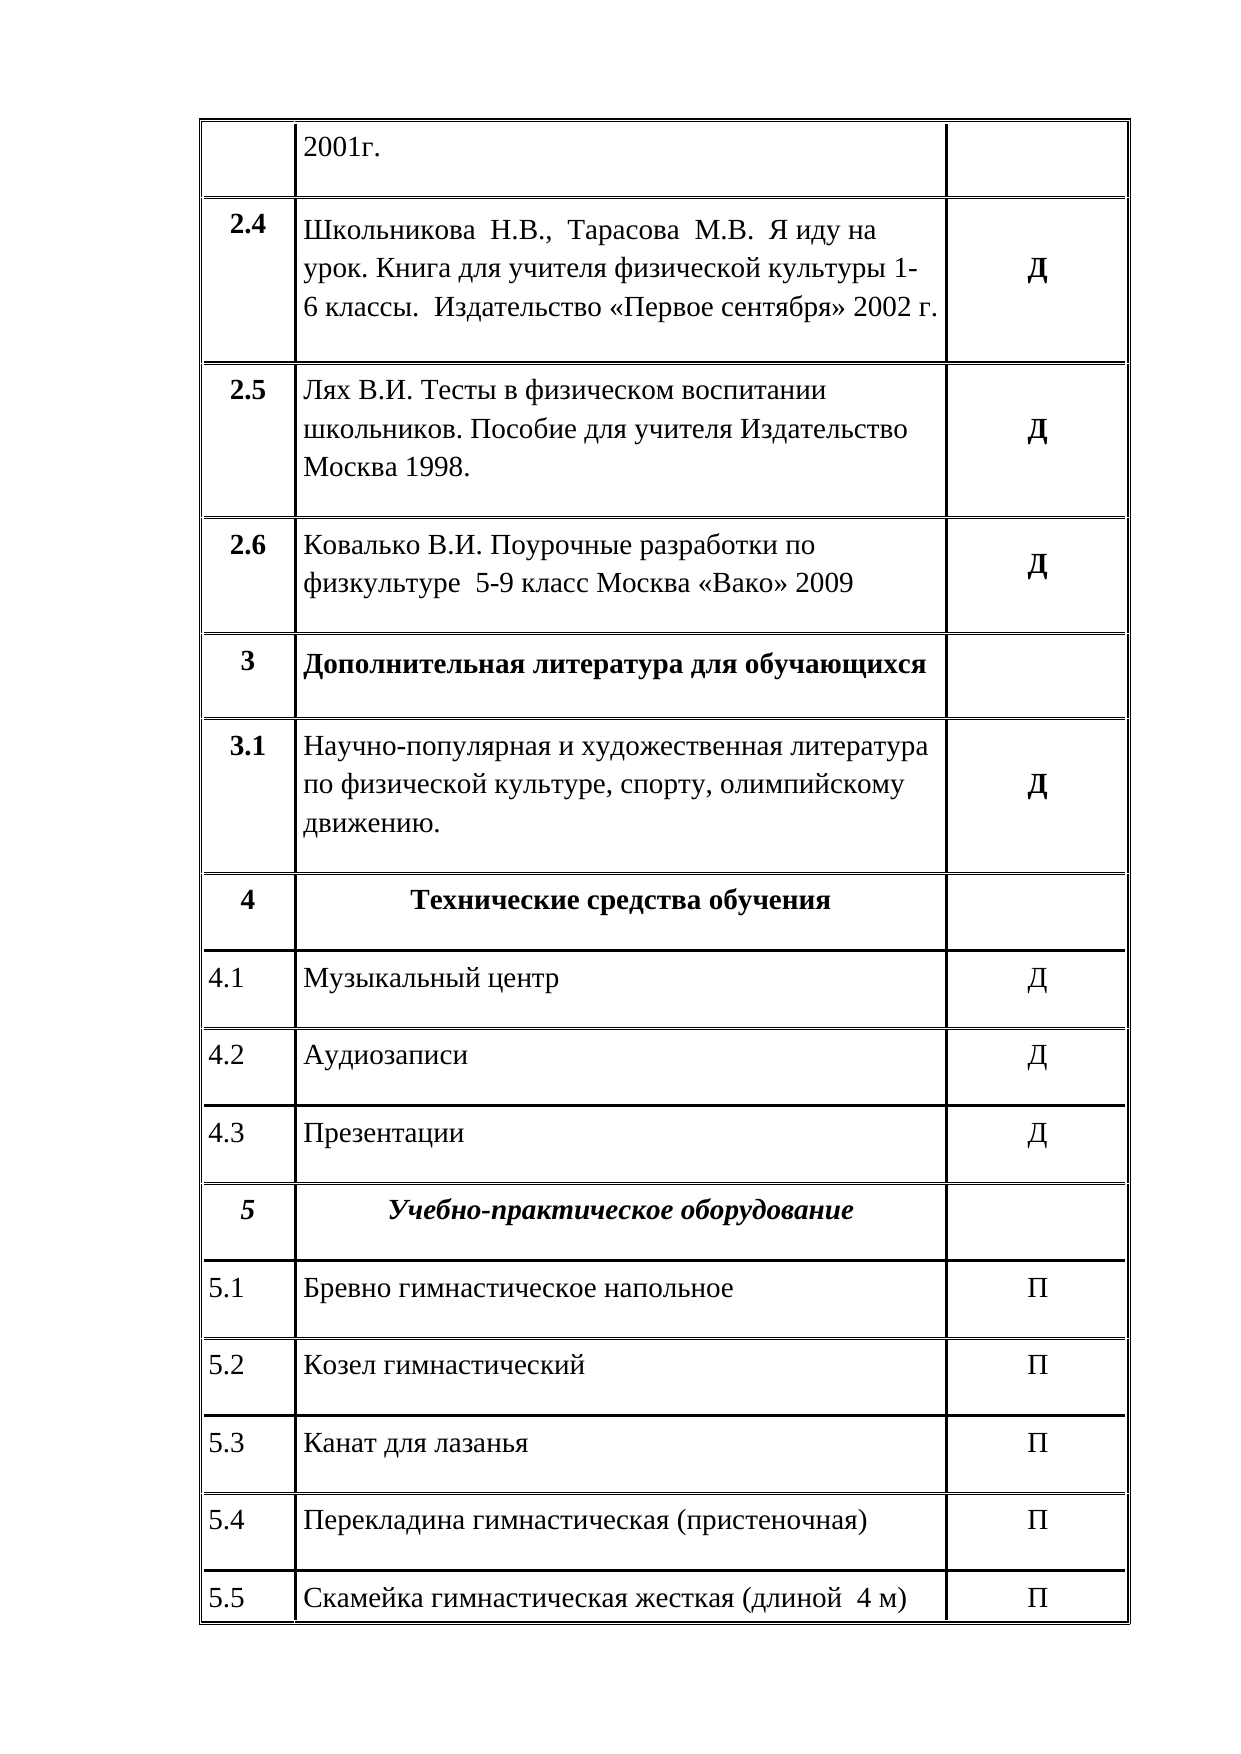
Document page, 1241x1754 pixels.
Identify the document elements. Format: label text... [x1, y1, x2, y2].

table_cell Презентации [297, 1107, 945, 1181]
table_cell Д [948, 361, 1128, 516]
table_cell 2.5 [202, 361, 294, 516]
table_cell Музыкальный центр [297, 952, 945, 1026]
table_cell 5.5 [202, 1569, 295, 1621]
table_cell 5 [202, 1181, 294, 1259]
table_cell Д [946, 196, 1129, 361]
table_cell 2.4 [200, 196, 295, 361]
table_cell Аудиозаписи [297, 1030, 945, 1104]
table_cell 4.1 [202, 949, 294, 1026]
table_cell 4.3 [202, 1104, 294, 1181]
table_cell Д [948, 1026, 1128, 1104]
table_cell Бревно гимнастическое напольное [297, 1262, 945, 1336]
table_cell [295, 122, 946, 196]
table_cell Школьникова Н.В., Тарасова М.В. Я иду на урок. Книга для учителя физической культуры 1- 6 классы. Издательство «Первое сентября» . [297, 199, 945, 361]
table_cell Д [946, 122, 1127, 196]
table_cell П [946, 1569, 1127, 1621]
table_cell 4.2 [202, 1026, 294, 1104]
table_cell Технические средства обучения [297, 875, 945, 949]
table_cell Козел гимнастический [297, 1340, 945, 1414]
table_cell Дополнительная литература для обучающихся [297, 635, 945, 717]
table_cell Перекладина гимнастическая (пристеночная) [297, 1495, 945, 1569]
table_cell [948, 871, 1128, 949]
table_cell 5.4 [202, 1491, 294, 1569]
table_cell П [948, 1491, 1128, 1569]
table_cell Д [948, 949, 1127, 1026]
table_cell Лях В.И. Тесты в физическом воспитании школьников. Пособие для учителя Издательство Москва 1998. [297, 365, 945, 516]
table_cell 3 [200, 632, 295, 717]
table_cell 2.6 [200, 516, 295, 632]
table_cell Ковалько В.И. Поурочные разработки по физкультуре 5-9 класс Москва «Вако» 2009 [297, 519, 945, 632]
table_cell 4 [202, 871, 294, 949]
table_cell Д [946, 516, 1129, 632]
table_cell [946, 632, 1129, 717]
table_cell Учебно-практическое оборудование [297, 1185, 945, 1259]
table_cell П [948, 1259, 1127, 1336]
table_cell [295, 1572, 946, 1621]
table_cell Канат для лазанья [297, 1417, 945, 1491]
table_cell 3.1 [200, 717, 295, 871]
table_cell 2.3 [202, 120, 295, 196]
table_cell Д [948, 1104, 1127, 1181]
table_cell П [948, 1336, 1128, 1414]
table_cell [948, 1181, 1128, 1259]
table_cell 5.1 [202, 1259, 294, 1336]
table_cell 5.2 [202, 1336, 294, 1414]
table_cell П [948, 1414, 1127, 1491]
table_cell 5.3 [202, 1414, 294, 1491]
table_cell Д [946, 717, 1129, 871]
table_cell Научно-популярная и художественная литература по физической культуре, спорту, олимпийскому движению. [297, 720, 945, 871]
